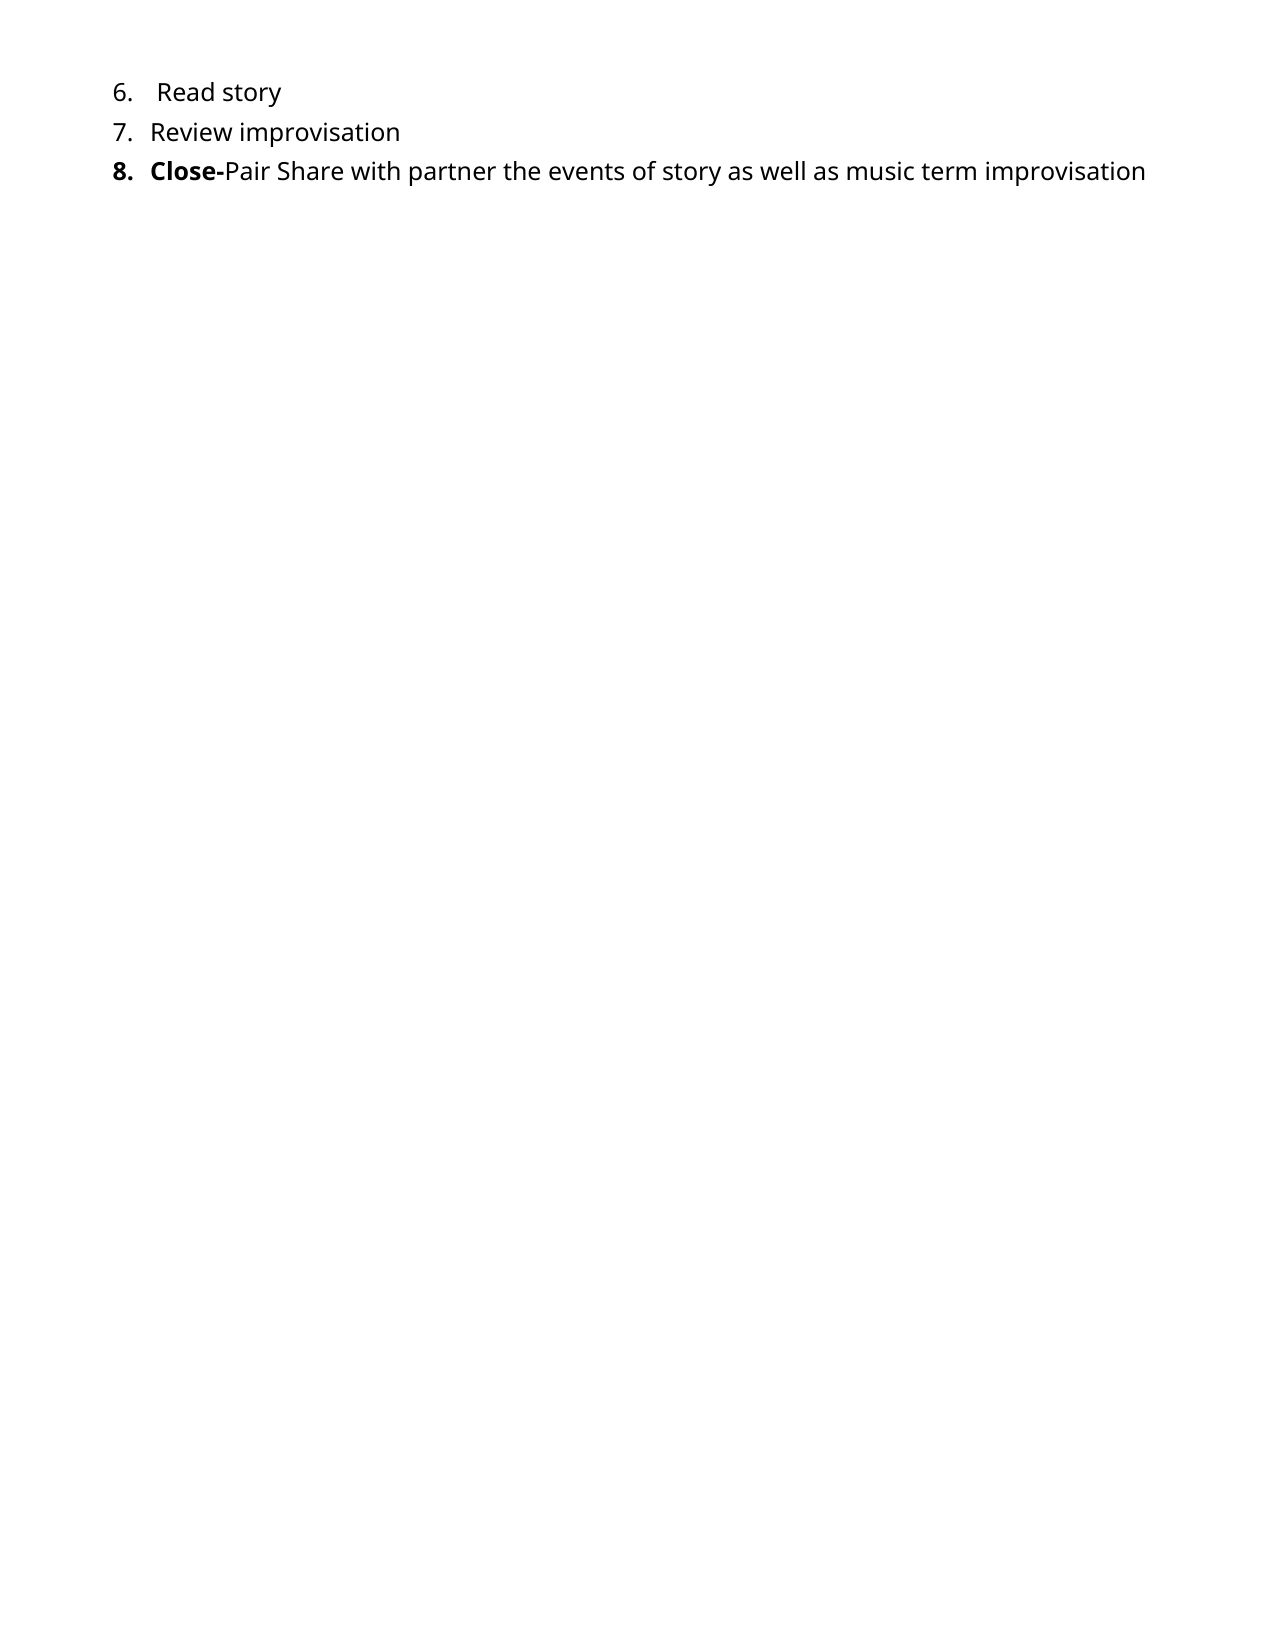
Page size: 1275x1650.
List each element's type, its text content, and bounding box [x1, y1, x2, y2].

list Read story [112, 75, 1200, 109]
list Review improvisation [112, 114, 1200, 148]
list Close-Pair Share with partner the events of story as well as music term improvisation [112, 153, 1200, 187]
